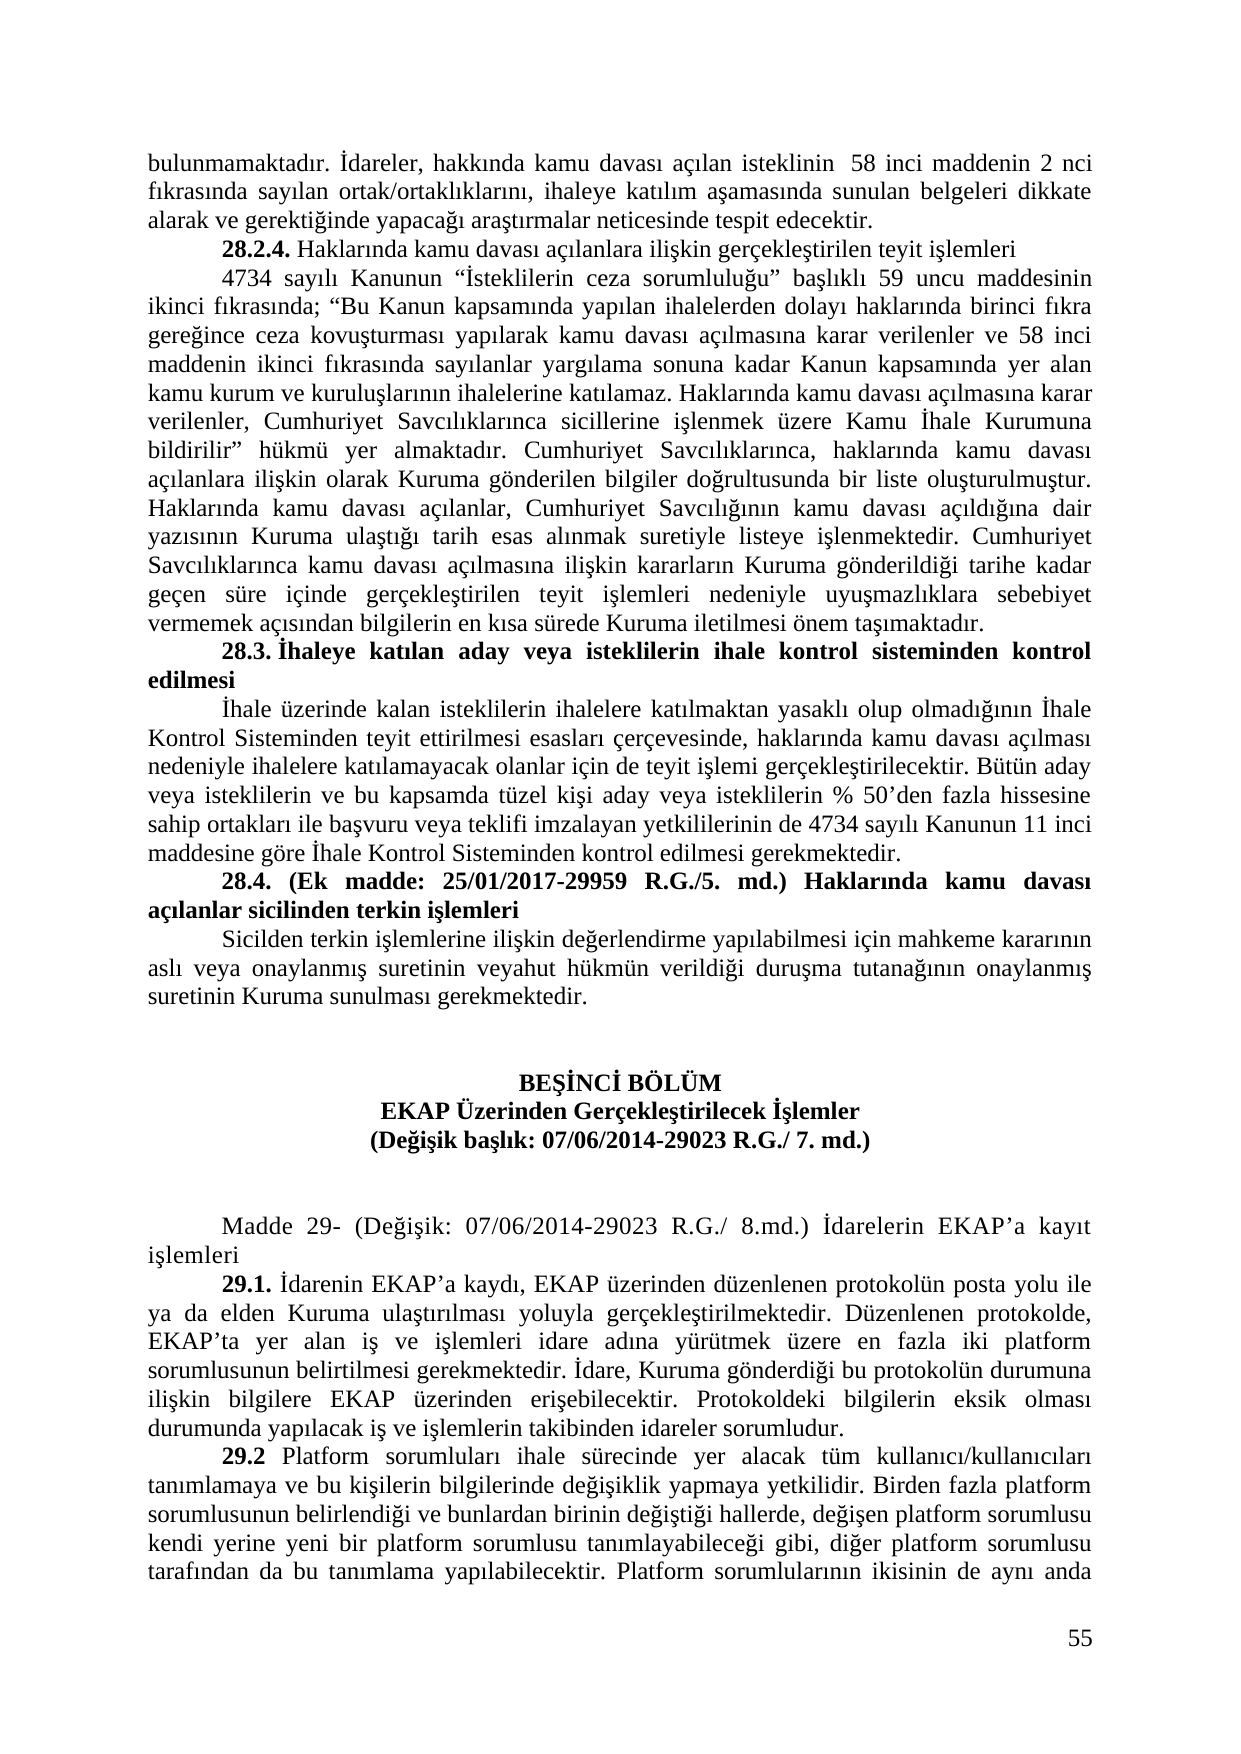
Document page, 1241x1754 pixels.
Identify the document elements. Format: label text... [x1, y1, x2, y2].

subtitle BEŞİNCİ BÖLÜM [148, 1068, 1092, 1096]
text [148, 148, 1092, 234]
subtitle (Değişik başlık: 07/06/2014-29023 R.G./ 7. md.) [148, 1125, 1092, 1154]
subtitle EKAP Üzerinden Gerçekleştirilecek İşlemler [148, 1096, 1092, 1125]
subtitle Madde 29- (Değişik: 07/06/2014-29023 R.G./ 8.md.) İdarelerin EKAP’a kayıt işlemleri [148, 1211, 1092, 1269]
text Sicilden terkin işlemlerine ilişkin değerlendirme yapılabilmesi için mahkeme kararının aslı veya onaylanmış suretinin veyahut hükmün verildiği duruşma tutanağının onaylanmış suretinin Kuruma sunulması gerekmektedir. [148, 924, 1092, 1010]
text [148, 1441, 1092, 1585]
subtitle 28.4. (Ek madde: 25/01/2017-29959 R.G./5. md.) Haklarında kamu davası açılanlar sicilinden terkin işlemleri [148, 866, 1092, 924]
text İhale üzerinde kalan isteklilerin ihalelere katılmaktan yasaklı olup olmadığının İhale Kontrol Sisteminden teyit ettirilmesi esasları çerçevesinde, haklarında kamu davası açılması nedeniyle ihalelere katılamayacak olanlar için de teyit işlemi gerçekleştirilecektir. Bütün aday veya isteklilerin ve bu kapsamda tüzel kişi aday veya isteklilerin % 50’den fazla hissesine sahip ortakları ile başvuru veya teklifi imzalayan yetkililerinin de 4734 sayılı Kanunun 11 inci maddesine göre İhale Kontrol Sisteminden kontrol edilmesi gerekmektedir. [148, 694, 1092, 866]
text 28.2.4. Haklarında kamu davası açılanlara ilişkin gerçekleştirilen teyit işlemleri [148, 234, 1092, 263]
text 4734 sayılı Kanunun “İsteklilerin ceza sorumluluğu” başlıklı 59 uncu maddesinin ikinci fıkrasında; “Bu Kanun kapsamında yapılan ihalelerden dolayı haklarında birinci fıkra gereğince ceza kovuşturması yapılarak kamu davası açılmasına karar verilenler ve 58 inci maddenin ikinci fıkrasında sayılanlar yargılama sonuna kadar Kanun kapsamında yer alan kamu kurum ve kuruluşlarının ihalelerine katılamaz. Haklarında kamu davası açılmasına karar verilenler, Cumhuriyet Savcılıklarınca sicillerine işlenmek üzere Kamu İhale Kurumuna bildirilir” hükmü yer almaktadır. Cumhuriyet Savcılıklarınca, haklarında kamu davası açılanlara ilişkin olarak Kuruma gönderilen bilgiler doğrultusunda bir liste oluşturulmuştur. Haklarında kamu davası açılanlar, Cumhuriyet Savcılığının kamu davası açıldığına dair yazısının Kuruma ulaştığı tarih esas alınmak suretiyle listeye işlenmektedir. Cumhuriyet Savcılıklarınca kamu davası açılmasına ilişkin kararların Kuruma gönderildiği tarihe kadar geçen süre içinde gerçekleştirilen teyit işlemleri nedeniyle uyuşmazlıklara sebebiyet vermemek açısından bilgilerin en kısa sürede Kuruma iletilmesi önem taşımaktadır. [148, 263, 1092, 636]
text 29.1. İdarenin EKAP’a kaydı, EKAP üzerinden düzenlenen protokolün posta yolu ile ya da elden Kuruma ulaştırılması yoluyla gerçekleştirilmektedir. Düzenlenen protokolde, EKAP’ta yer alan iş ve işlemleri idare adına yürütmek üzere en fazla iki platform sorumlusunun belirtilmesi gerekmektedir. İdare, Kuruma gönderdiği bu protokolün durumuna ilişkin bilgilere EKAP üzerinden erişebilecektir. Protokoldeki bilgilerin eksik olması durumunda yapılacak iş ve işlemlerin takibinden idareler sorumludur. [148, 1269, 1092, 1441]
subtitle 28.3. İhaleye katılan aday veya isteklilerin ihale kontrol sisteminden kontrol edilmesi [148, 636, 1092, 694]
